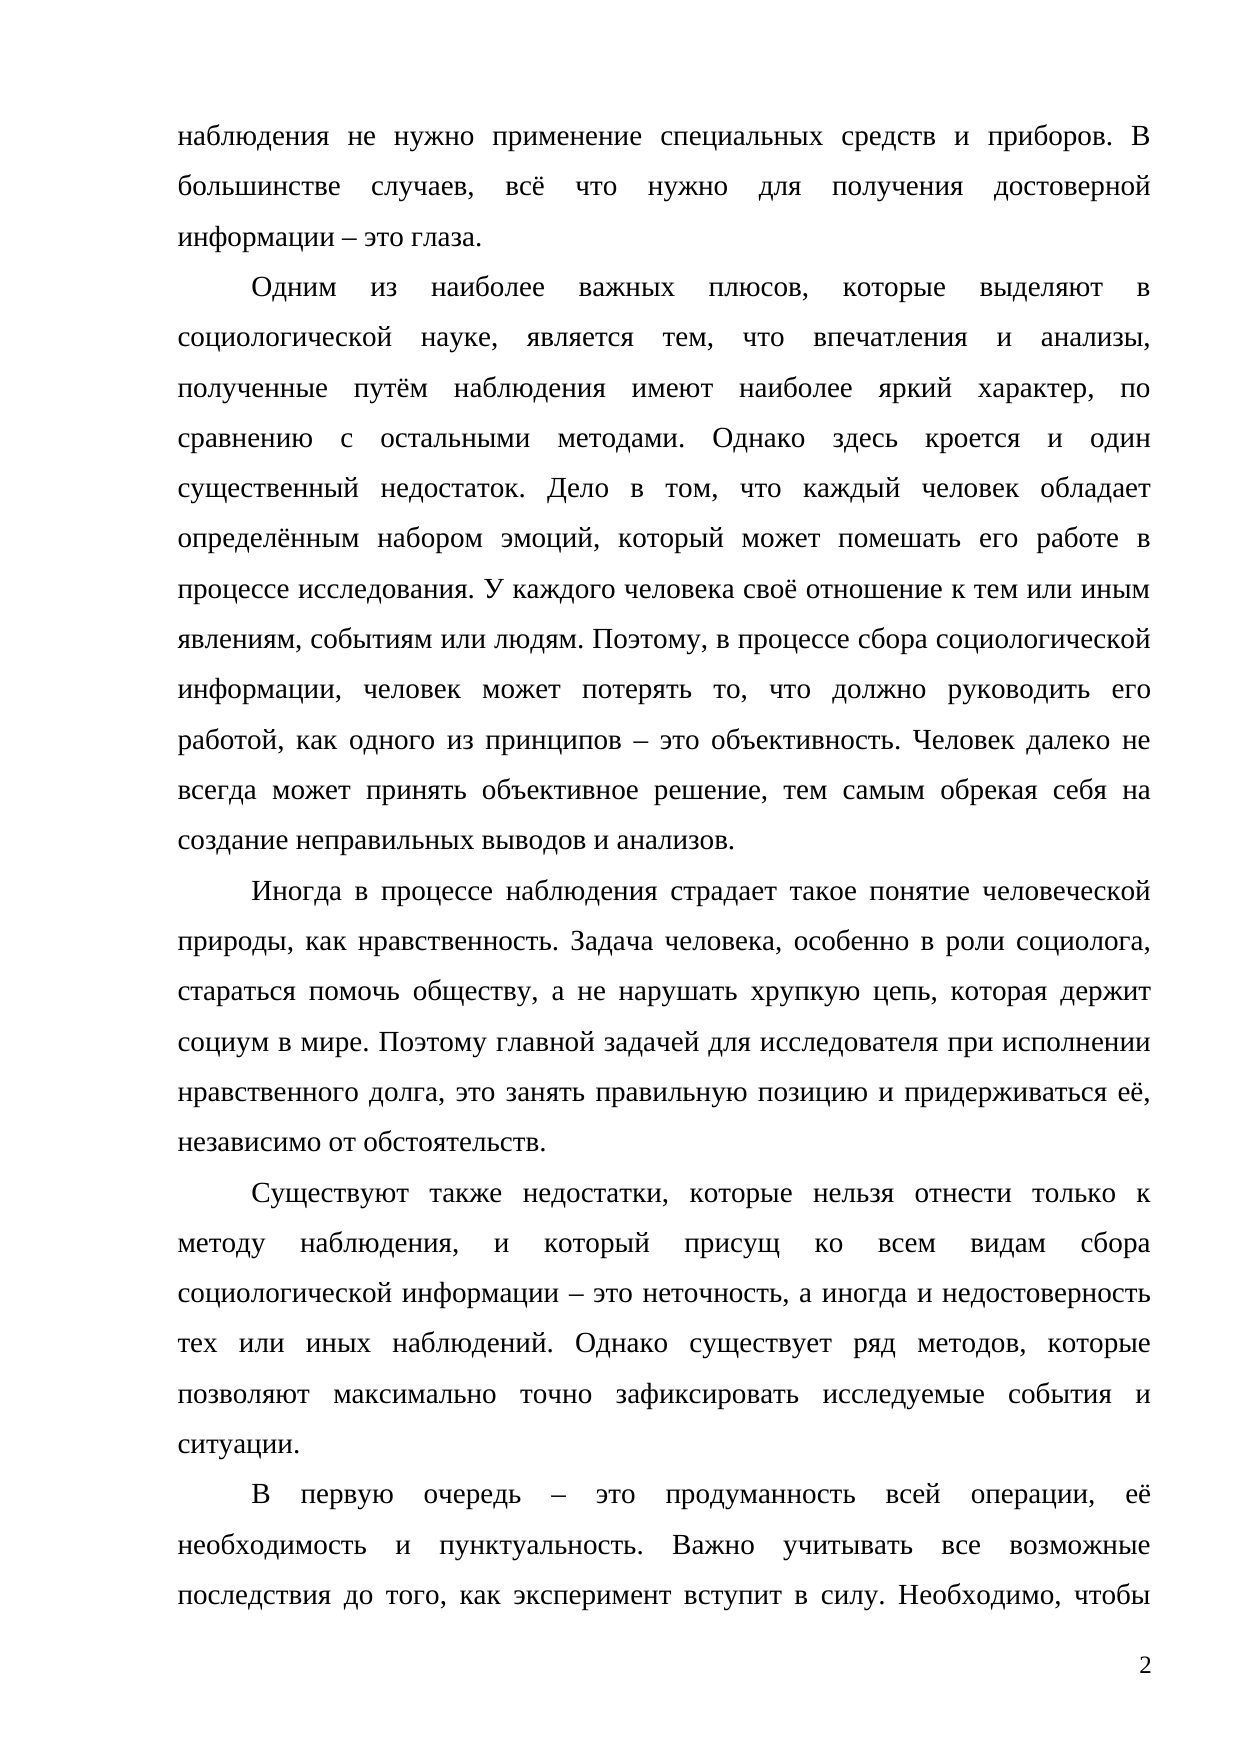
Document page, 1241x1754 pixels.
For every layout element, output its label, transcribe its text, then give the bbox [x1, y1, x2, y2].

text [177, 1477, 1152, 1611]
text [177, 118, 1152, 252]
text Существуют также недостатки, которые нельзя отнести только к методу наблюдения, и который присущ ко всем видам сбора социологической информации – это неточность, а иногда и недостоверность тех или иных наблюдений. Однако существует ряд методов, которые позволяют максимально точно зафиксировать исследуемые события и ситуации. [177, 1175, 1152, 1460]
text Одним из наиболее важных плюсов, которые выделяют в социологической науке, является тем, что впечатления и анализы, полученные путём наблюдения имеют наиболее яркий характер, по сравнению с остальными методами. Однако здесь кроется и один существенный недостаток. Дело в том, что каждый человек обладает определённым набором эмоций, который может помешать его работе в процессе исследования. У каждого человека своё отношение к тем или иным явлениям, событиям или людям. Поэтому, в процессе сбора социологической информации, человек может потерять то, что должно руководить его работой, как одного из принципов – это объективность. Человек далеко не всегда может принять объективное решение, тем самым обрекая себя на создание неправильных выводов и анализов. [177, 269, 1152, 856]
text Иногда в процессе наблюдения страдает такое понятие человеческой природы, как нравственность. Задача человека, особенно в роли социолога, стараться помочь обществу, а не нарушать хрупкую цепь, которая держит социум в мире. Поэтому главной задачей для исследователя при исполнении нравственного долга, это занять правильную позицию и придерживаться её, независимо от обстоятельств. [177, 873, 1152, 1158]
